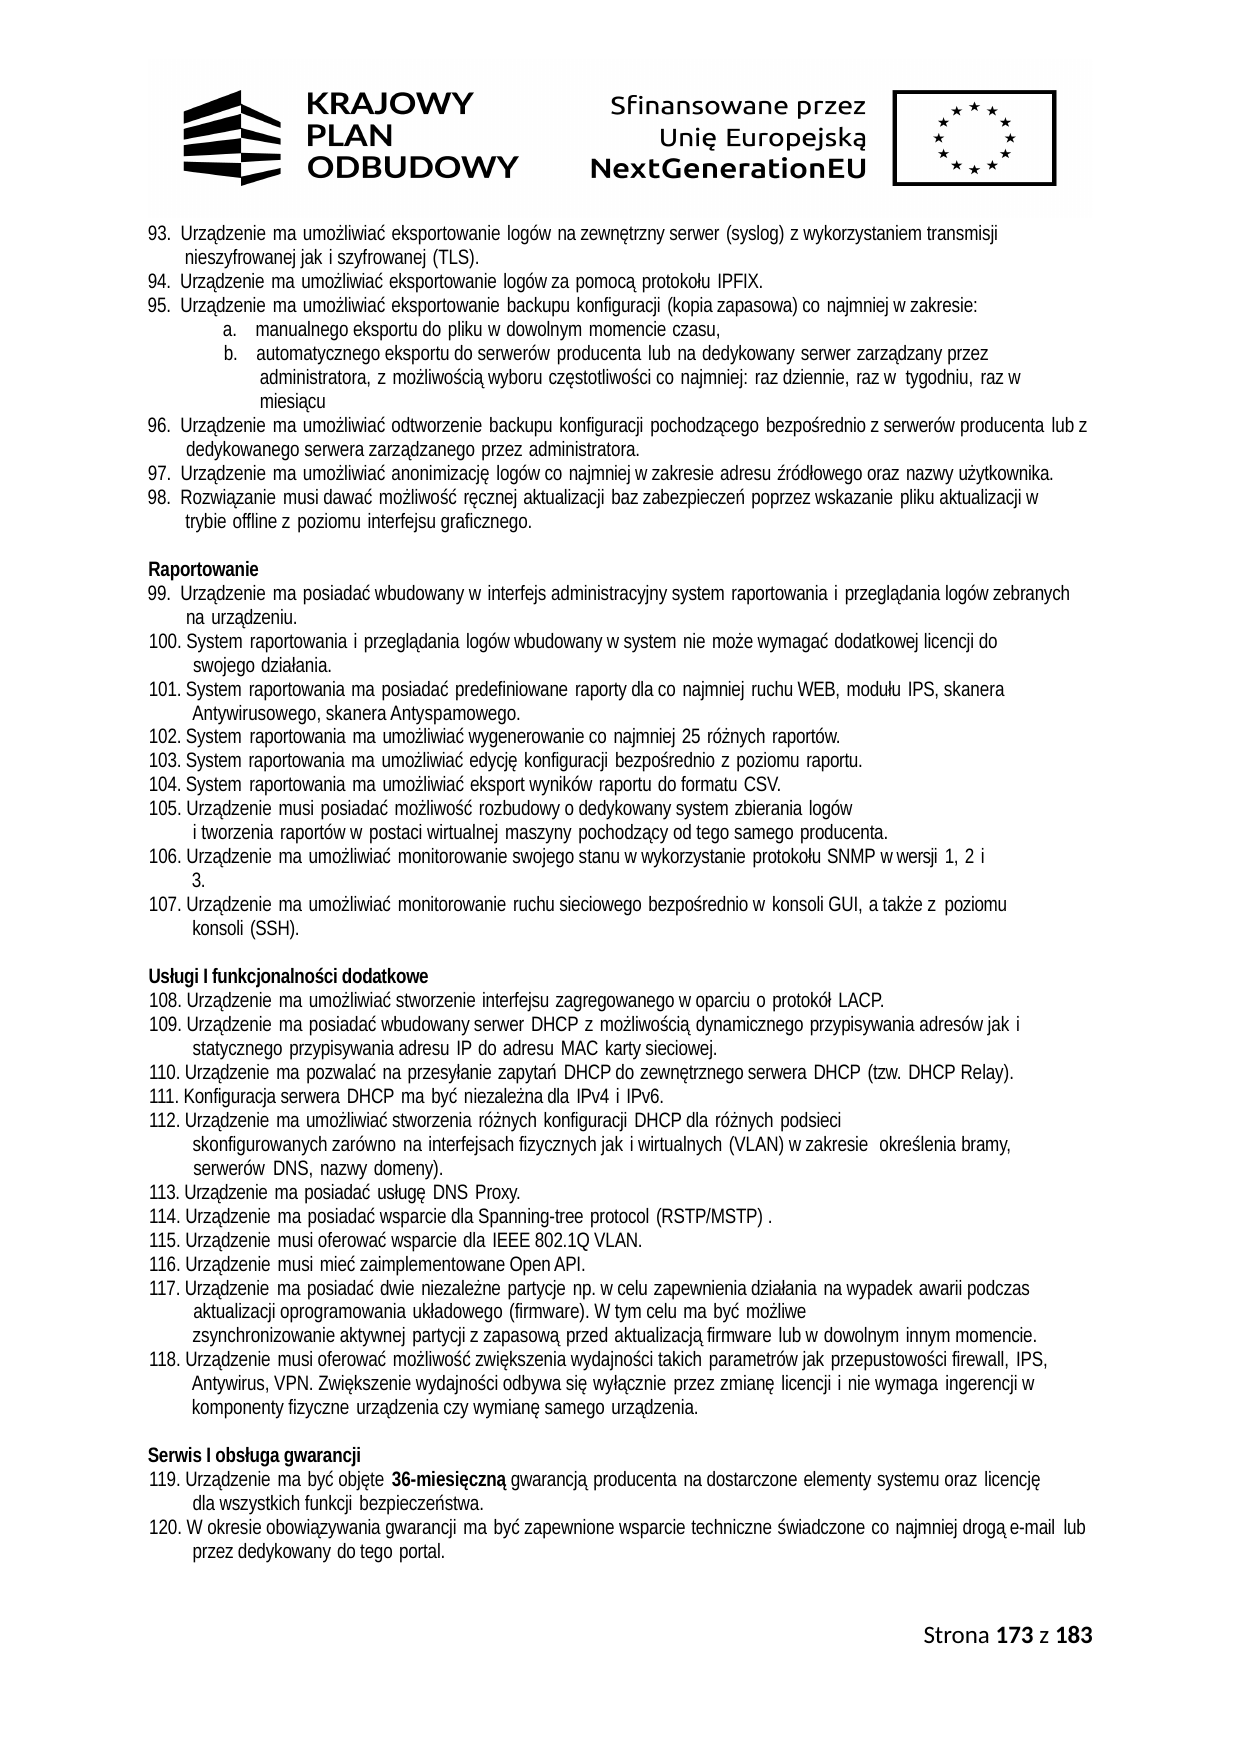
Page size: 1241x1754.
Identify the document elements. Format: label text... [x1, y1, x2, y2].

text 106. Urządzenie ma umożliwiać monitorowanie swojego stanu w wykorzystanie protokołu SNMP w wersji 1, 2 i 3. [149, 844, 1000, 892]
text 114. Urządzenie ma posiadać wsparcie dla Spanning-tree protocol (RSTP/MSTP) . [149, 1203, 1093, 1227]
text 107. Urządzenie ma umożliwiać monitorowanie ruchu sieciowego bezpośrednio w konsoli GUI, a także z poziomu konsoli (SSH). [149, 892, 1051, 940]
text Serwis I obsługa gwarancji [148, 1443, 1093, 1467]
text 120. W okresie obowiązywania gwarancji ma być zapewnione wsparcie techniczne świadczone co najmniej drogą e-mail lub przez dedykowany do tego portal. [149, 1515, 1091, 1563]
text 115. Urządzenie musi oferować wsparcie dla IEEE 802.1Q VLAN. [149, 1227, 1093, 1251]
text 100. System raportowania i przeglądania logów wbudowany w system nie może wymagać dodatkowej licencji do swojego działania. [149, 628, 1050, 676]
picture [147, 59, 1093, 218]
text i tworzenia raportów w postaci wirtualnej maszyny pochodzący od tego samego producenta. [193, 820, 1093, 844]
text 99. Urządzenie ma posiadać wbudowany w interfejs administracyjny system raportowania i przeglądania logów zebranych na urządzeniu. [147, 581, 1076, 628]
text 108. Urządzenie ma umożliwiać stworzenie interfejsu zagregowanego w oparciu o protokół LACP. [149, 988, 1093, 1012]
text 104. System raportowania ma umożliwiać eksport wyników raportu do formatu CSV. [149, 772, 1093, 796]
text b. automatycznego eksportu do serwerów producenta lub na dedykowany serwer zarządzany przez administratora, z możliwością wyboru częstotliwości co najmniej: raz dziennie, raz w tygodniu, raz w miesiącu [223, 341, 1061, 413]
text 118. Urządzenie musi oferować możliwość zwiększenia wydajności takich parametrów jak przepustowości firewall, IPS, Antywirus, VPN. Zwiększenie wydajności odbywa się wyłącznie przez zmianę licencji i nie wymaga ingerencji w komponenty fizyczne urządzenia czy wymianę samego urządzenia. [149, 1347, 1086, 1419]
text 101. System raportowania ma posiadać predefiniowane raporty dla co najmniej ruchu WEB, modułu IPS, skanera Antywirusowego, skanera Antyspamowego. [149, 676, 1070, 724]
text 109. Urządzenie ma posiadać wbudowany serwer DHCP z możliwością dynamicznego przypisywania adresów jak i statycznego przypisywania adresu IP do adresu MAC karty sieciowej. [149, 1012, 1027, 1060]
text skonfigurowanych zarówno na interfejsach fizycznych jak i wirtualnych (VLAN) w zakresie określenia bramy, serwerów DNS, nazwy domeny). [192, 1132, 1078, 1179]
text a. manualnego eksportu do pliku w dowolnym momencie czasu, [223, 317, 1093, 341]
text 102. System raportowania ma umożliwiać wygenerowanie co najmniej 25 różnych raportów. [149, 724, 1093, 748]
text 98. Rozwiązanie musi dawać możliwość ręcznej aktualizacji baz zabezpieczeń poprzez wskazanie pliku aktualizacji w trybie offline z poziomu interfejsu graficznego. [147, 485, 1047, 533]
text 97. Urządzenie ma umożliwiać anonimizację logów co najmniej w zakresie adresu źródłowego oraz nazwy użytkownika. [148, 461, 1084, 485]
text 96. Urządzenie ma umożliwiać odtworzenie backupu konfiguracji pochodzącego bezpośrednio z serwerów producenta lub z dedykowanego serwera zarządzanego przez administratora. [147, 413, 1092, 461]
text 111. Konfiguracja serwera DHCP ma być niezależna dla IPv4 i IPv6. [149, 1084, 1093, 1108]
text 117. Urządzenie ma posiadać dwie niezależne partycje np. w celu zapewnienia działania na wypadek awarii podczas aktualizacji oprogramowania układowego (firmware). W tym celu ma być możliwe [149, 1275, 1093, 1323]
text 93. Urządzenie ma umożliwiać eksportowanie logów na zewnętrzny serwer (syslog) z wykorzystaniem transmisji nieszyfrowanej jak i szyfrowanej (TLS). [148, 221, 1048, 269]
text 95. Urządzenie ma umożliwiać eksportowanie backupu konfiguracji (kopia zapasowa) co najmniej w zakresie: [147, 293, 1030, 317]
text zsynchronizowanie aktywnej partycji z zapasową przed aktualizacją firmware lub w dowolnym innym momencie. [192, 1323, 1081, 1347]
text 112. Urządzenie ma umożliwiać stworzenia różnych konfiguracji DHCP dla różnych podsieci [149, 1108, 1093, 1132]
text 116. Urządzenie musi mieć zaimplementowane Open API. [149, 1251, 1093, 1275]
text Raportowanie [148, 557, 1093, 581]
text 119. Urządzenie ma być objęte 36-miesięczną gwarancją producenta na dostarczone elementy systemu oraz licencję dla wszystkich funkcji bezpieczeństwa. [149, 1467, 1063, 1515]
text Usługi I funkcjonalności dodatkowe [148, 964, 1093, 988]
text 110. Urządzenie ma pozwalać na przesyłanie zapytań DHCP do zewnętrznego serwera DHCP (tzw. DHCP Relay). [149, 1060, 1064, 1084]
text 113. Urządzenie ma posiadać usługę DNS Proxy. [149, 1179, 1093, 1203]
text 105. Urządzenie musi posiadać możliwość rozbudowy o dedykowany system zbierania logów [149, 796, 1093, 820]
text 94. Urządzenie ma umożliwiać eksportowanie logów za pomocą protokołu IPFIX. [148, 269, 1093, 293]
text 103. System raportowania ma umożliwiać edycję konfiguracji bezpośrednio z poziomu raportu. [149, 748, 1093, 772]
